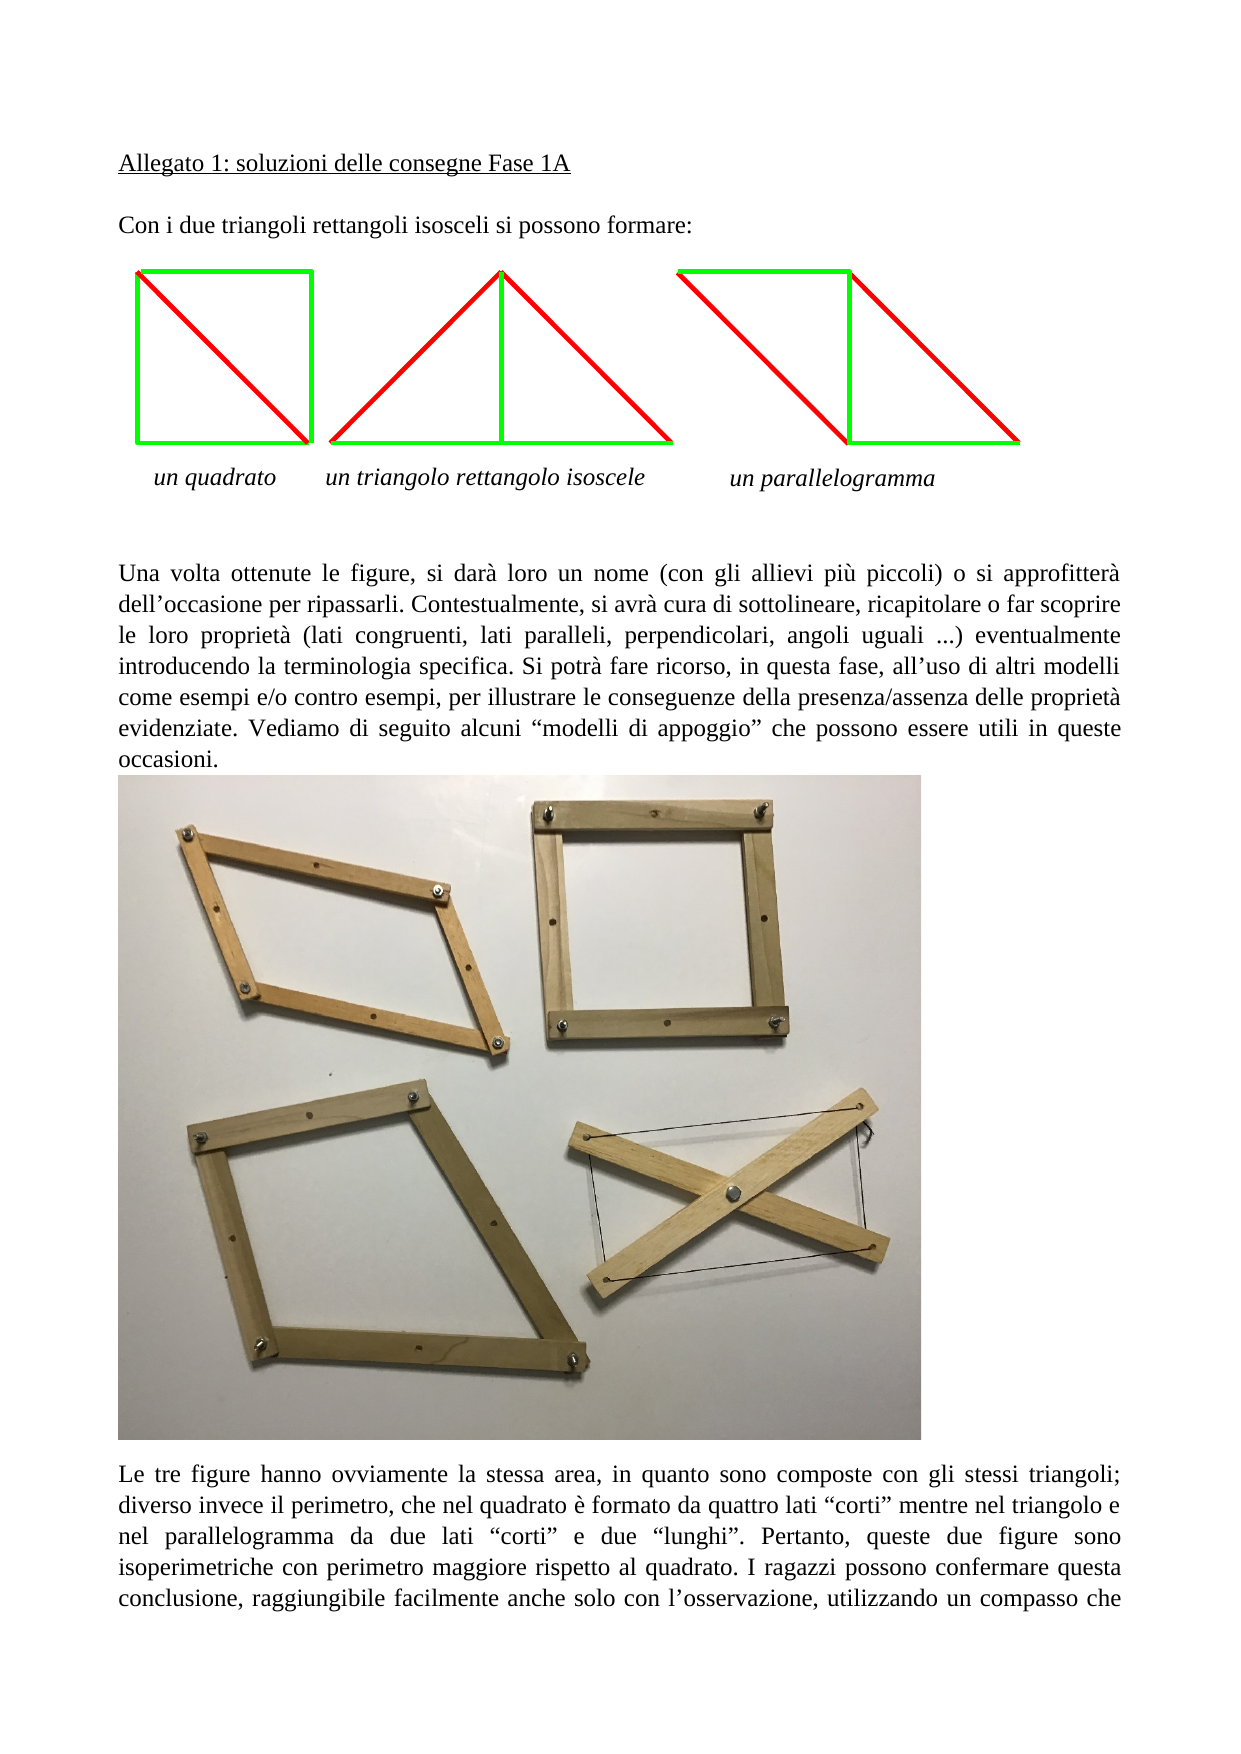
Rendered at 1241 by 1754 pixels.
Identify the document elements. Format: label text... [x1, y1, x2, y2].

picture [118, 775, 922, 1440]
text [118, 1459, 1122, 1612]
table_header un triangolo rettangolo isoscele [311, 272, 659, 510]
text Allegato 1: soluzioni delle consegne Fase 1A [118, 148, 1122, 176]
table_header un quadrato [118, 272, 311, 510]
table_header un parallelogramma [659, 272, 1006, 510]
text Con i due triangoli rettangoli isosceli si possono formare: [118, 210, 1122, 238]
text Una volta ottenute le figure, si darà loro un nome (con gli allievi più piccoli) o si approfitterà dell’occasione per ripassarli. Contestualmente, si avrà cura di sottolineare, ricapitolare o far scoprire le loro proprietà (lati congruenti, lati paralleli, perpendicolari, angoli uguali ...) eventualmente introducendo la terminologia specifica. Si potrà fare ricorso, in questa fase, all’uso di altri modelli come esempi e/o contro esempi, per illustrare le conseguenze della presenza/assenza delle proprietà evidenziate. Vediamo di seguito alcuni “modelli di appoggio” che possono essere utili in queste occasioni. [118, 558, 1122, 773]
